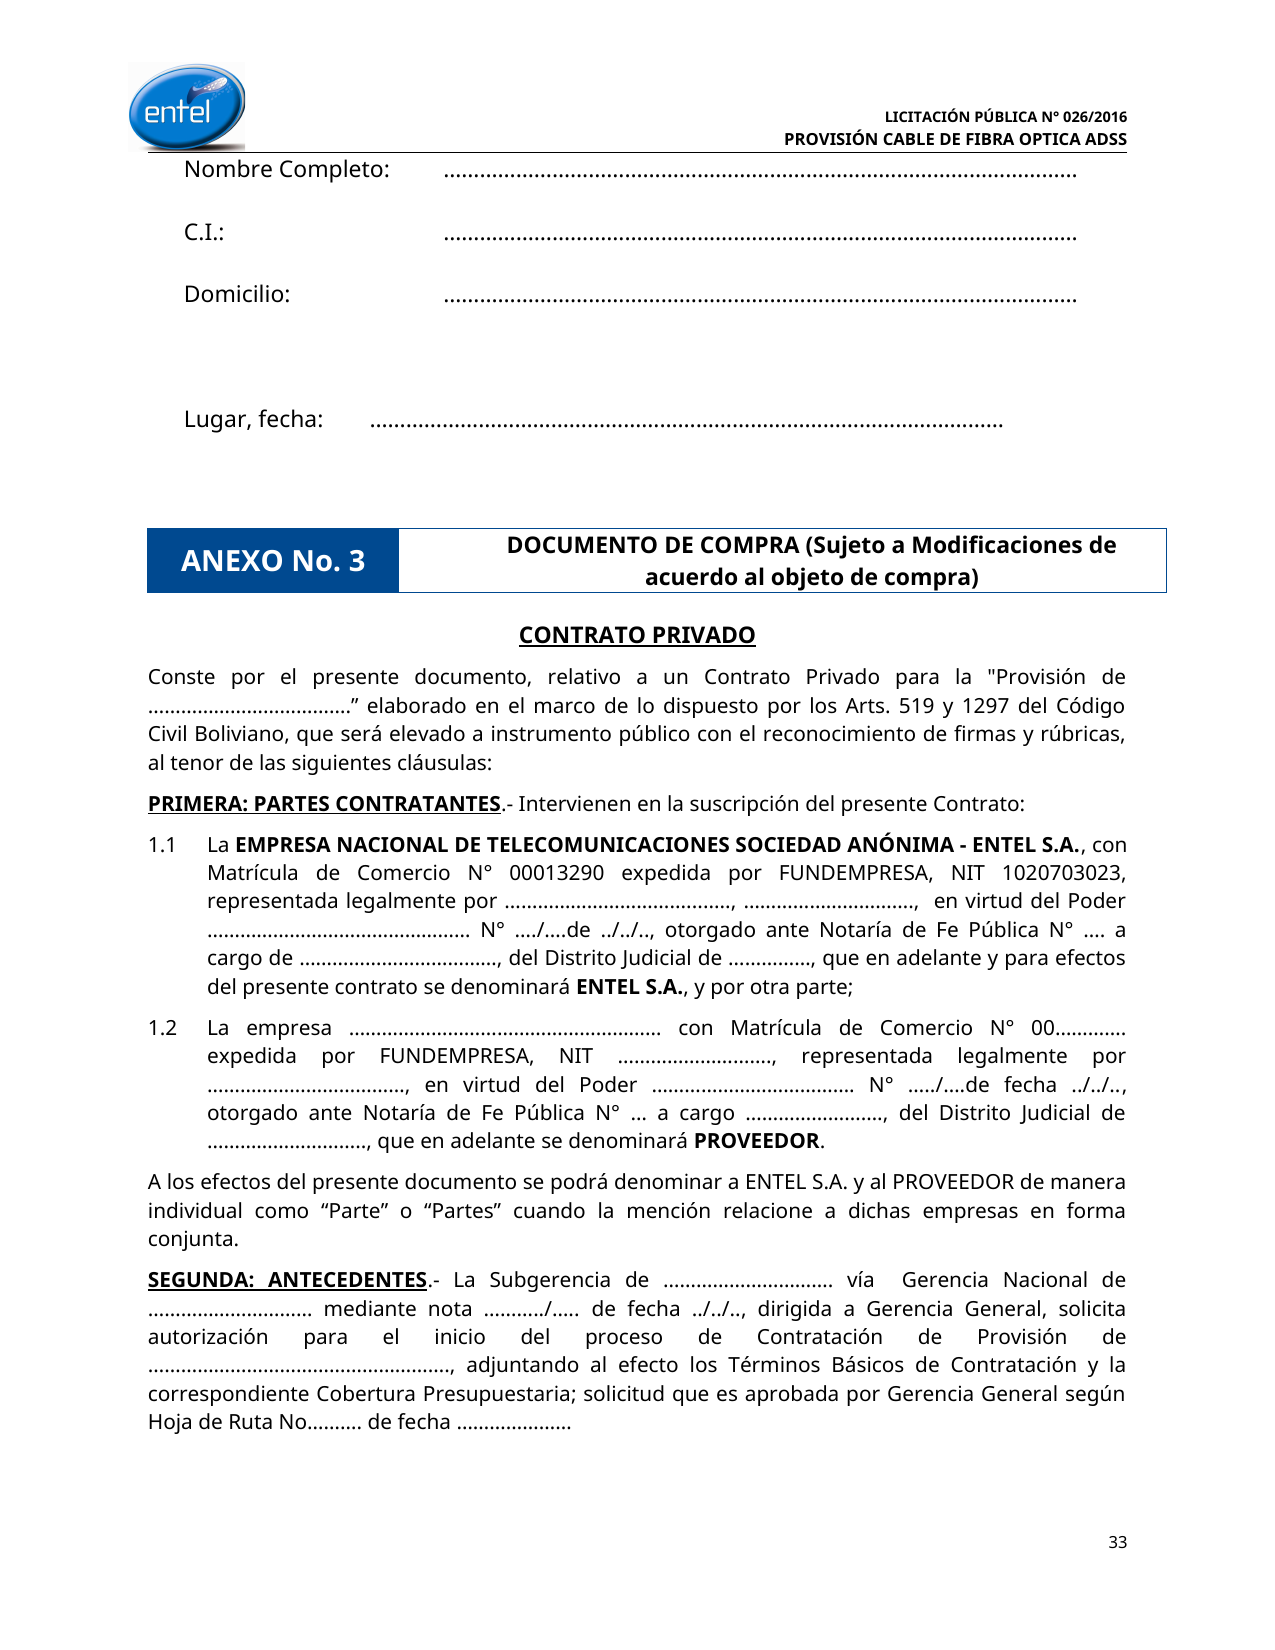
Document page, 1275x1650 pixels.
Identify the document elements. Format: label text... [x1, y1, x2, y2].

picture [128, 62, 246, 152]
text Conste por el presente documento, relativo a un Contrato Privado para la "Provisión de ……………………………….” elaborado en el marco de lo dispuesto por los Arts. 519 y 1297 del Código Civil Boliviano, que será elevado a instrumento público con el reconocimiento de firmas y rúbricas, al tenor de las siguientes cláusulas: [148, 662, 1127, 776]
text CONTRATO PRIVADO [148, 619, 1127, 650]
text SEGUNDA: ANTECEDENTES.- La Subgerencia de …………………………. vía Gerencia Nacional de ………………………… mediante nota ………../….. de fecha ../../.., dirigida a Gerencia General, solicita autorización para el inicio del proceso de Contratación de Provisión de ………………………………………………., adjuntando al efecto los Términos Básicos de Contratación y la correspondiente Cobertura Presupuestaria; solicitud que es aprobada por Gerencia General según Hoja de Ruta No………. de fecha ………………… [148, 1265, 1127, 1436]
text Lugar, fecha: …………………………………………………………………………………………… [184, 403, 1127, 434]
table_header DOCUMENTO DE COMPRA (Sujeto a Modificaciones de acuerdo al objeto de compra) [399, 529, 1166, 592]
text Domicilio: …………………………………………………………………………………………… [184, 278, 1127, 309]
list La empresa ………………………………………………… con Matrícula de Comercio N° 00…………. expedida por FUNDEMPRESA, NIT ………………………., representada legalmente por ………………………………, en virtud del Poder ………………………………. N° …../….de fecha ../../.., otorgado ante Notaría de Fe Pública N° … a cargo ……………………., del Distrito Judicial de ……………………….., que en adelante se denominará PROVEEDOR. [148, 1013, 1127, 1155]
text A los efectos del presente documento se podrá denominar a ENTEL S.A. y al PROVEEDOR de manera individual como “Parte” o “Partes” cuando la mención relacione a dichas empresas en forma conjunta. [148, 1167, 1127, 1253]
list La EMPRESA NACIONAL DE TELECOMUNICACIONES SOCIEDAD ANÓNIMA - ENTEL S.A., con Matrícula de Comercio N° 00013290 expedida por FUNDEMPRESA, NIT 1020703023, representada legalmente por ……………………….............., …………………………., en virtud del Poder ………………………………………… N° …./….de ../../.., otorgado ante Notaría de Fe Pública N° …. a cargo de ………………………………, del Distrito Judicial de ……………, que en adelante y para efectos del presente contrato se denominará ENTEL S.A., y por otra parte; [148, 830, 1127, 1000]
text Nombre Completo: …………………………………………………………………………………………… [184, 153, 1127, 184]
text PRIMERA: PARTES CONTRATANTES.- Intervienen en la suscripción del presente Contrato: [148, 789, 1127, 817]
text C.I.: …………………………………………………………………………………………… [184, 215, 1127, 247]
table_header ANEXO No. 3 [148, 529, 398, 592]
